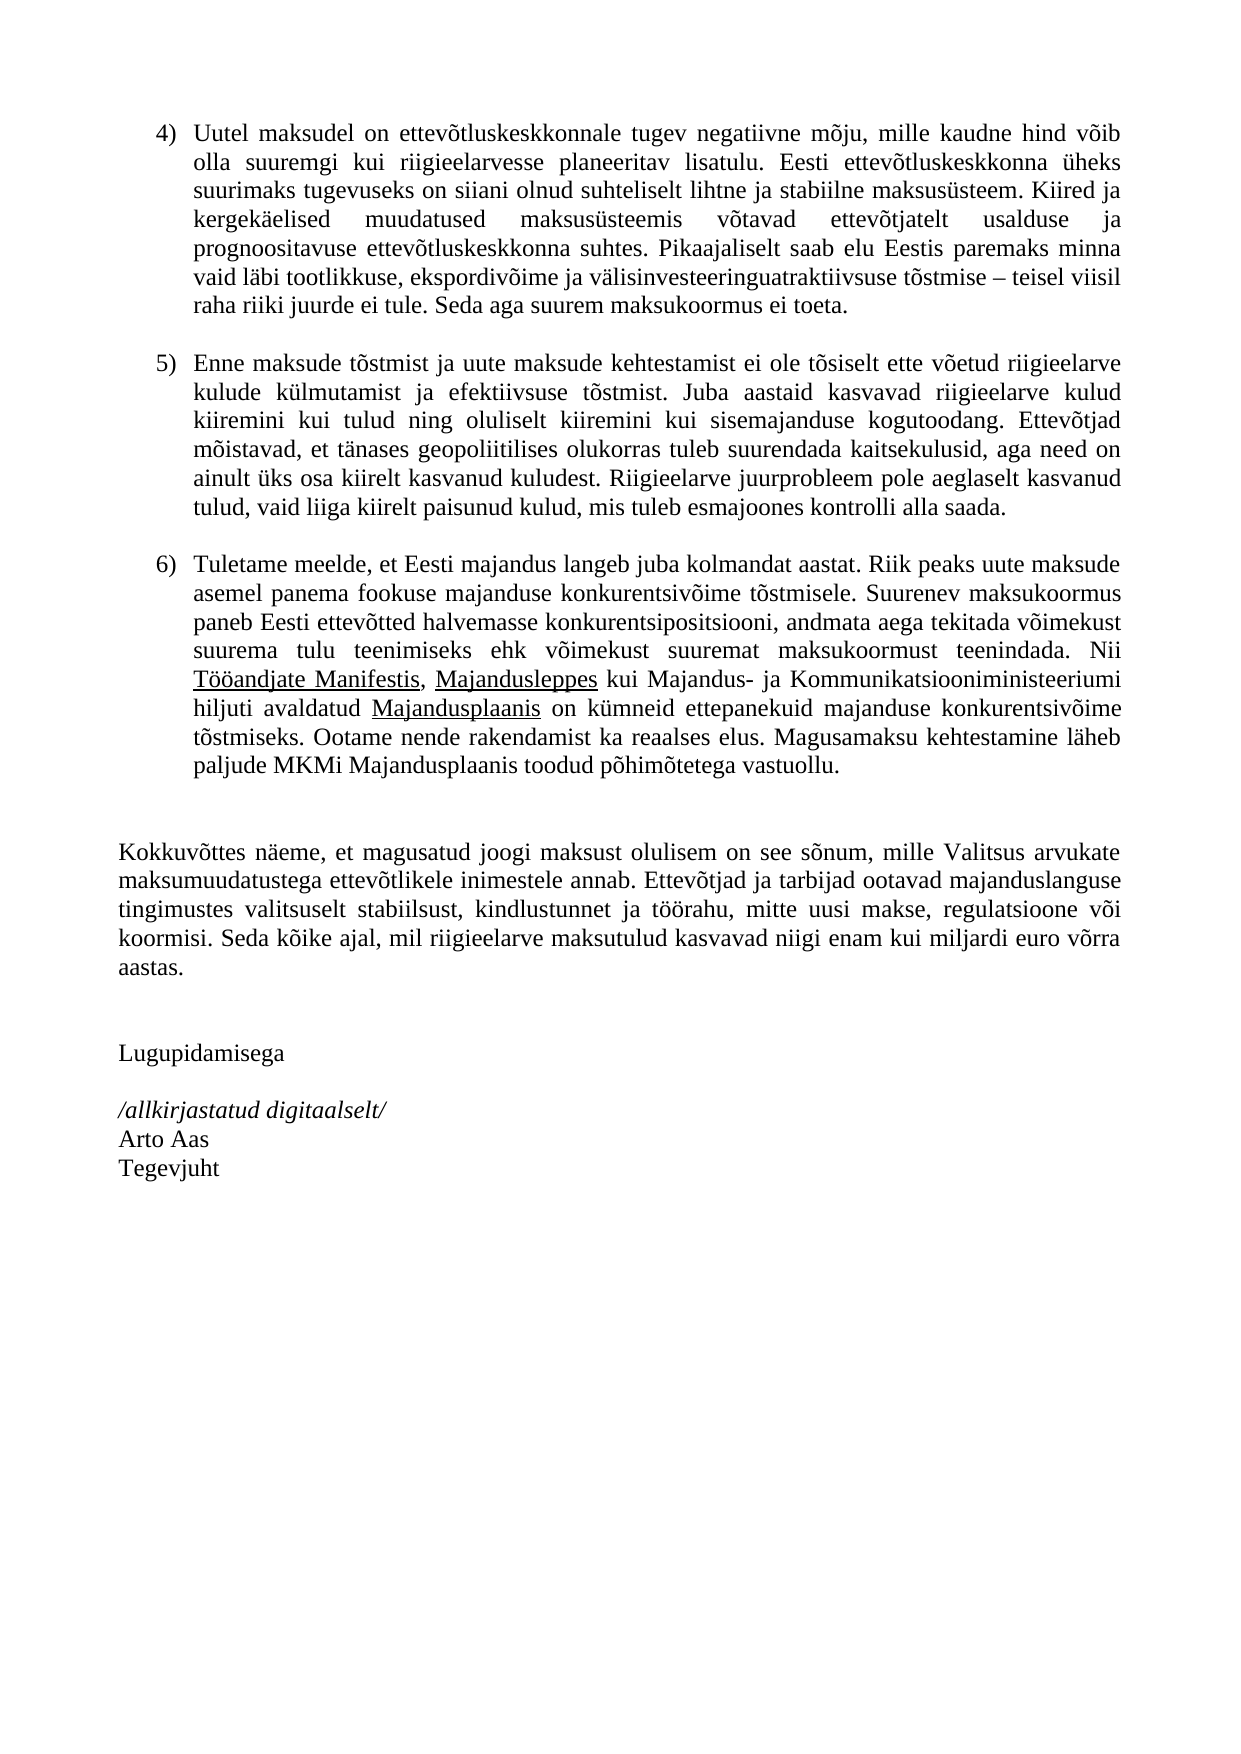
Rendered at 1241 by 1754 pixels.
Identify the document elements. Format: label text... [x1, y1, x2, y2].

list Enne maksude tõstmist ja uute maksude kehtestamist ei ole tõsiselt ette võetud riigieelarve kulude külmutamist ja efektiivsuse tõstmist. Juba aastaid kasvavad riigieelarve kulud kiiremini kui tulud ning oluliselt kiiremini kui sisemajanduse kogutoodang. Ettevõtjad mõistavad, et tänases geopoliitilises olukorras tuleb suurendada kaitsekulusid, aga need on ainult üks osa kiirelt kasvanud kuludest. Riigieelarve juurprobleem pole aeglaselt kasvanud tulud, vaid liiga kiirelt paisunud kulud, mis tuleb esmajoones kontrolli alla saada. [156, 348, 1122, 521]
text Kokkuvõttes näeme, et magusatud joogi maksust olulisem on see sõnum, mille Valitsus arvukate maksumuudatustega ettevõtlikele inimestele annab. Ettevõtjad ja tarbijad ootavad majanduslanguse tingimustes valitsuselt stabiilsust, kindlustunnet ja töörahu, mitte uusi makse, regulatsioone või koormisi. Seda kõike ajal, mil riigieelarve maksutulud kasvavad niigi enam kui miljardi euro võrra aastas. [118, 837, 1122, 981]
text Lugupidamisega [118, 1038, 1122, 1067]
text Tegevjuht [118, 1153, 1122, 1182]
list Uutel maksudel on ettevõtluskeskkonnale tugev negatiivne mõju, mille kaudne hind võib olla suuremgi kui riigieelarvesse planeeritav lisatulu. Eesti ettevõtluskeskkonna üheks suurimaks tugevuseks on siiani olnud suhteliselt lihtne ja stabiilne maksusüsteem. Kiired ja kergekäelised muudatused maksusüsteemis võtavad ettevõtjatelt usalduse ja prognoositavuse ettevõtluskeskkonna suhtes. Pikaajaliselt saab elu Eestis paremaks minna vaid läbi tootlikkuse, ekspordivõime ja välisinvesteeringuatraktiivsuse tõstmise – teisel viisil raha riiki juurde ei tule. Seda aga suurem maksukoormus ei toeta. [156, 118, 1122, 319]
text /allkirjastatud digitaalselt/ [118, 1096, 1122, 1124]
text Arto Aas [118, 1124, 1122, 1153]
list Tuletame meelde, et Eesti majandus langeb juba kolmandat aastat. Riik peaks uute maksude asemel panema fookuse majanduse konkurentsivõime tõstmisele. Suurenev maksukoormus paneb Eesti ettevõtted halvemasse konkurentsipositsiooni, andmata aega tekitada võimekust suurema tulu teenimiseks ehk võimekust suuremat maksukoormust teenindada. Nii Tööandjate Manifestis, Majandusleppes kui Majandus- ja Kommunikatsiooniministeeriumi hiljuti avaldatud Majandusplaanis on kümneid ettepanekuid majanduse konkurentsivõime tõstmiseks. Ootame nende rakendamist ka reaalses elus. Magusamaksu kehtestamine läheb paljude MKMi Majandusplaanis toodud põhimõtetega vastuollu. [156, 549, 1122, 779]
